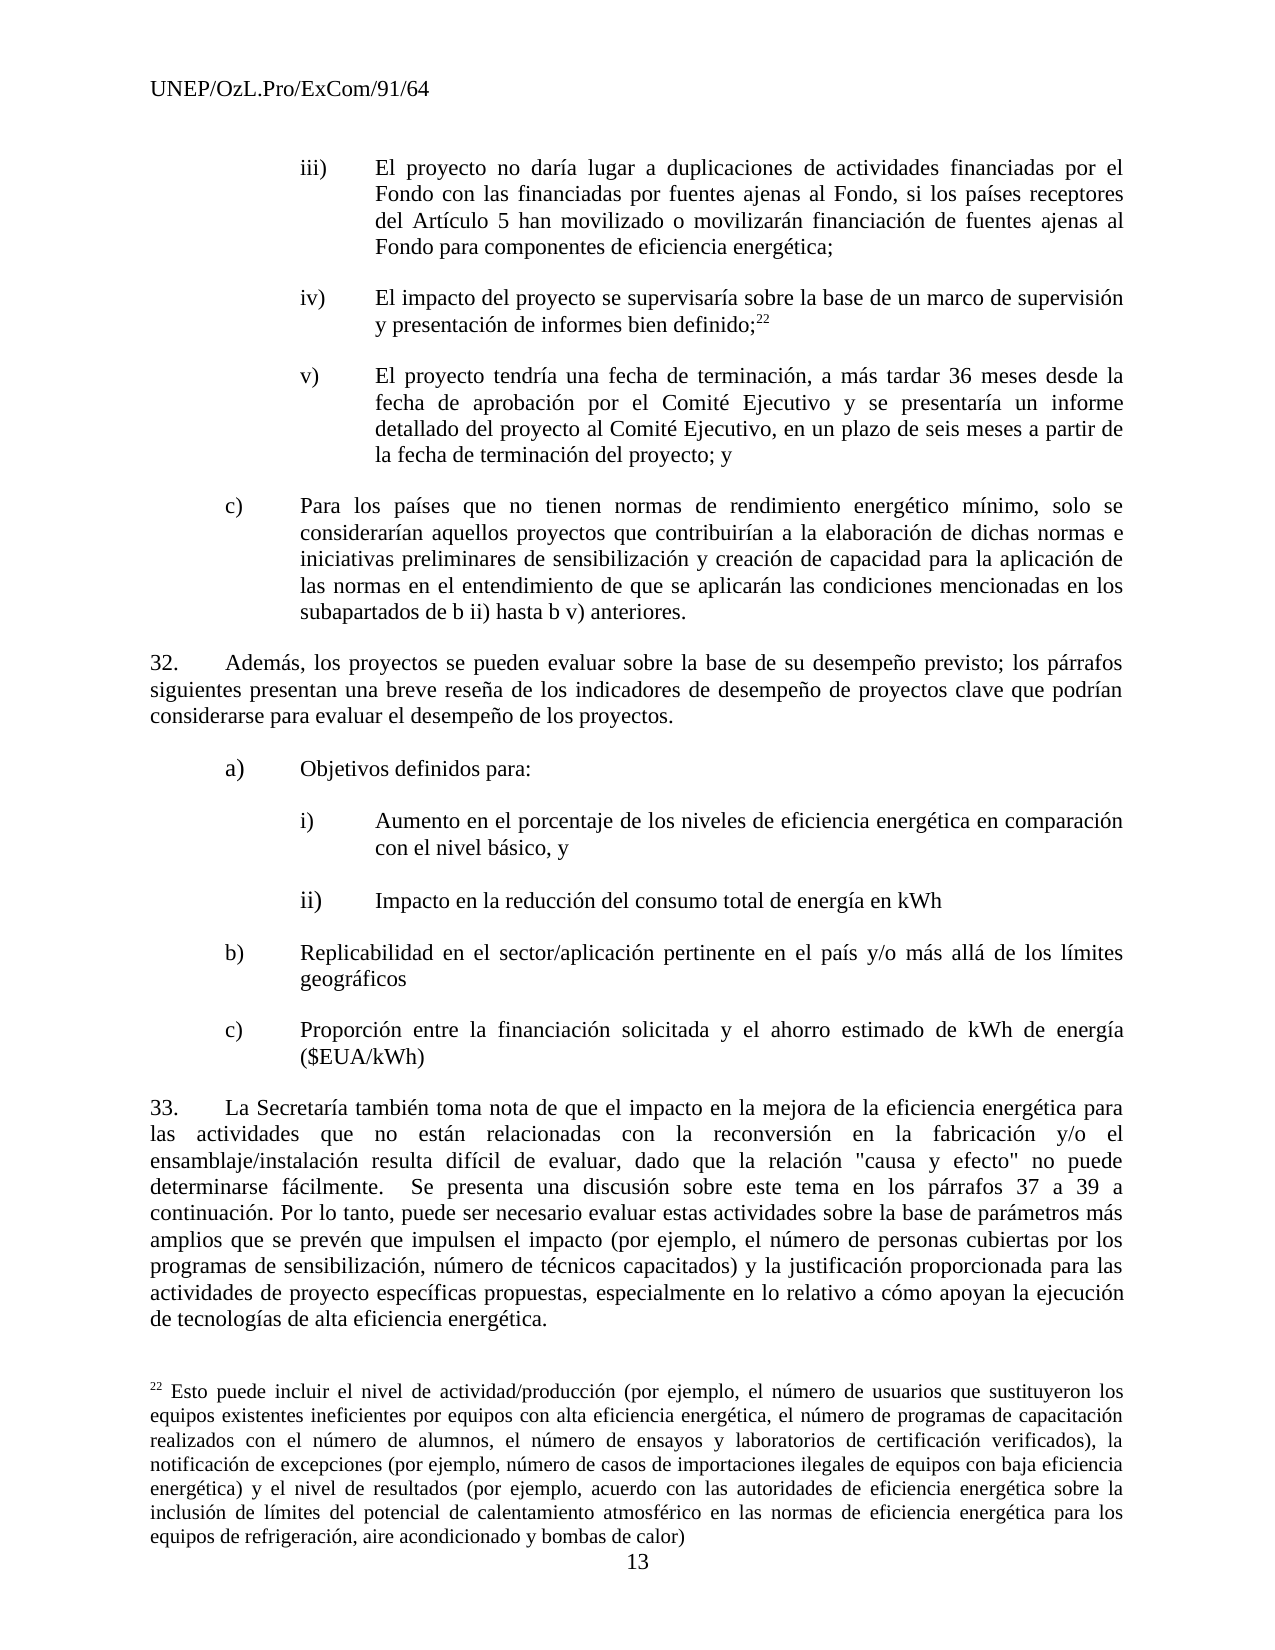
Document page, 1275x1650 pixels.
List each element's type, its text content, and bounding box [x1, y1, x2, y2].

subtitle Replicabilidad en el sector/aplicación pertinente en el país y/o más allá de los límites geográficos [225, 939, 1125, 991]
subtitle Aumento en el porcentaje de los niveles de eficiencia energética en comparación con el nivel básico, y [300, 807, 1125, 860]
subtitle Impacto en la reducción del consumo total de energía en kWh [300, 885, 1125, 914]
subtitle Proporción entre la financiación solicitada y el ahorro estimado de kWh de energía ($EUA/kWh) [225, 1016, 1125, 1069]
subtitle Para los países que no tienen normas de rendimiento energético mínimo, solo se considerarían aquellos proyectos que contribuirían a la elaboración de dichas normas e iniciativas preliminares de sensibilización y creación de capacidad para la aplicación de las normas en el entendimiento de que se aplicarán las condiciones mencionadas en los subapartados de b ii) hasta b v) anteriores. [225, 493, 1125, 624]
subtitle El impacto del proyecto se supervisaría sobre la base de un marco de supervisión y presentación de informes bien definido; [300, 284, 1125, 337]
subtitle El proyecto no daría lugar a duplicaciones de actividades financiadas por el Fondo con las financiadas por fuentes ajenas al Fondo, si los países receptores del Artículo 5 han movilizado o movilizarán financiación de fuentes ajenas al Fondo para componentes de eficiencia energética; [300, 154, 1125, 259]
subtitle La Secretaría también toma nota de que el impacto en la mejora de la eficiencia energética para las actividades que no están relacionadas con la reconversión en la fabricación y/o el ensamblaje/instalación resulta difícil de evaluar, dado que la relación "causa y efecto" no puede determinarse fácilmente. Se presenta una discusión sobre este tema en los párrafos 37 a 39 a continuación. Por lo tanto, puede ser necesario evaluar estas actividades sobre la base de parámetros más amplios que se prevén que impulsen el impacto (por ejemplo, el número de personas cubiertas por los programas de sensibilización, número de técnicos capacitados) y la justificación proporcionada para las actividades de proyecto específicas propuestas, especialmente en lo relativo a cómo apoyan la ejecución de tecnologías de alta eficiencia energética. [150, 1094, 1125, 1331]
subtitle Objetivos definidos para: [225, 753, 1125, 782]
subtitle El proyecto tendría una fecha de terminación, a más tardar 36 meses desde la fecha de aprobación por el Comité Ejecutivo y se presentaría un informe detallado del proyecto al Comité Ejecutivo, en un plazo de seis meses a partir de la fecha de terminación del proyecto; y [300, 362, 1125, 468]
subtitle Además, los proyectos se pueden evaluar sobre la base de su desempeño previsto; los párrafos siguientes presentan una breve reseña de los indicadores de desempeño de proyectos clave que podrían considerarse para evaluar el desempeño de los proyectos. [150, 649, 1125, 728]
